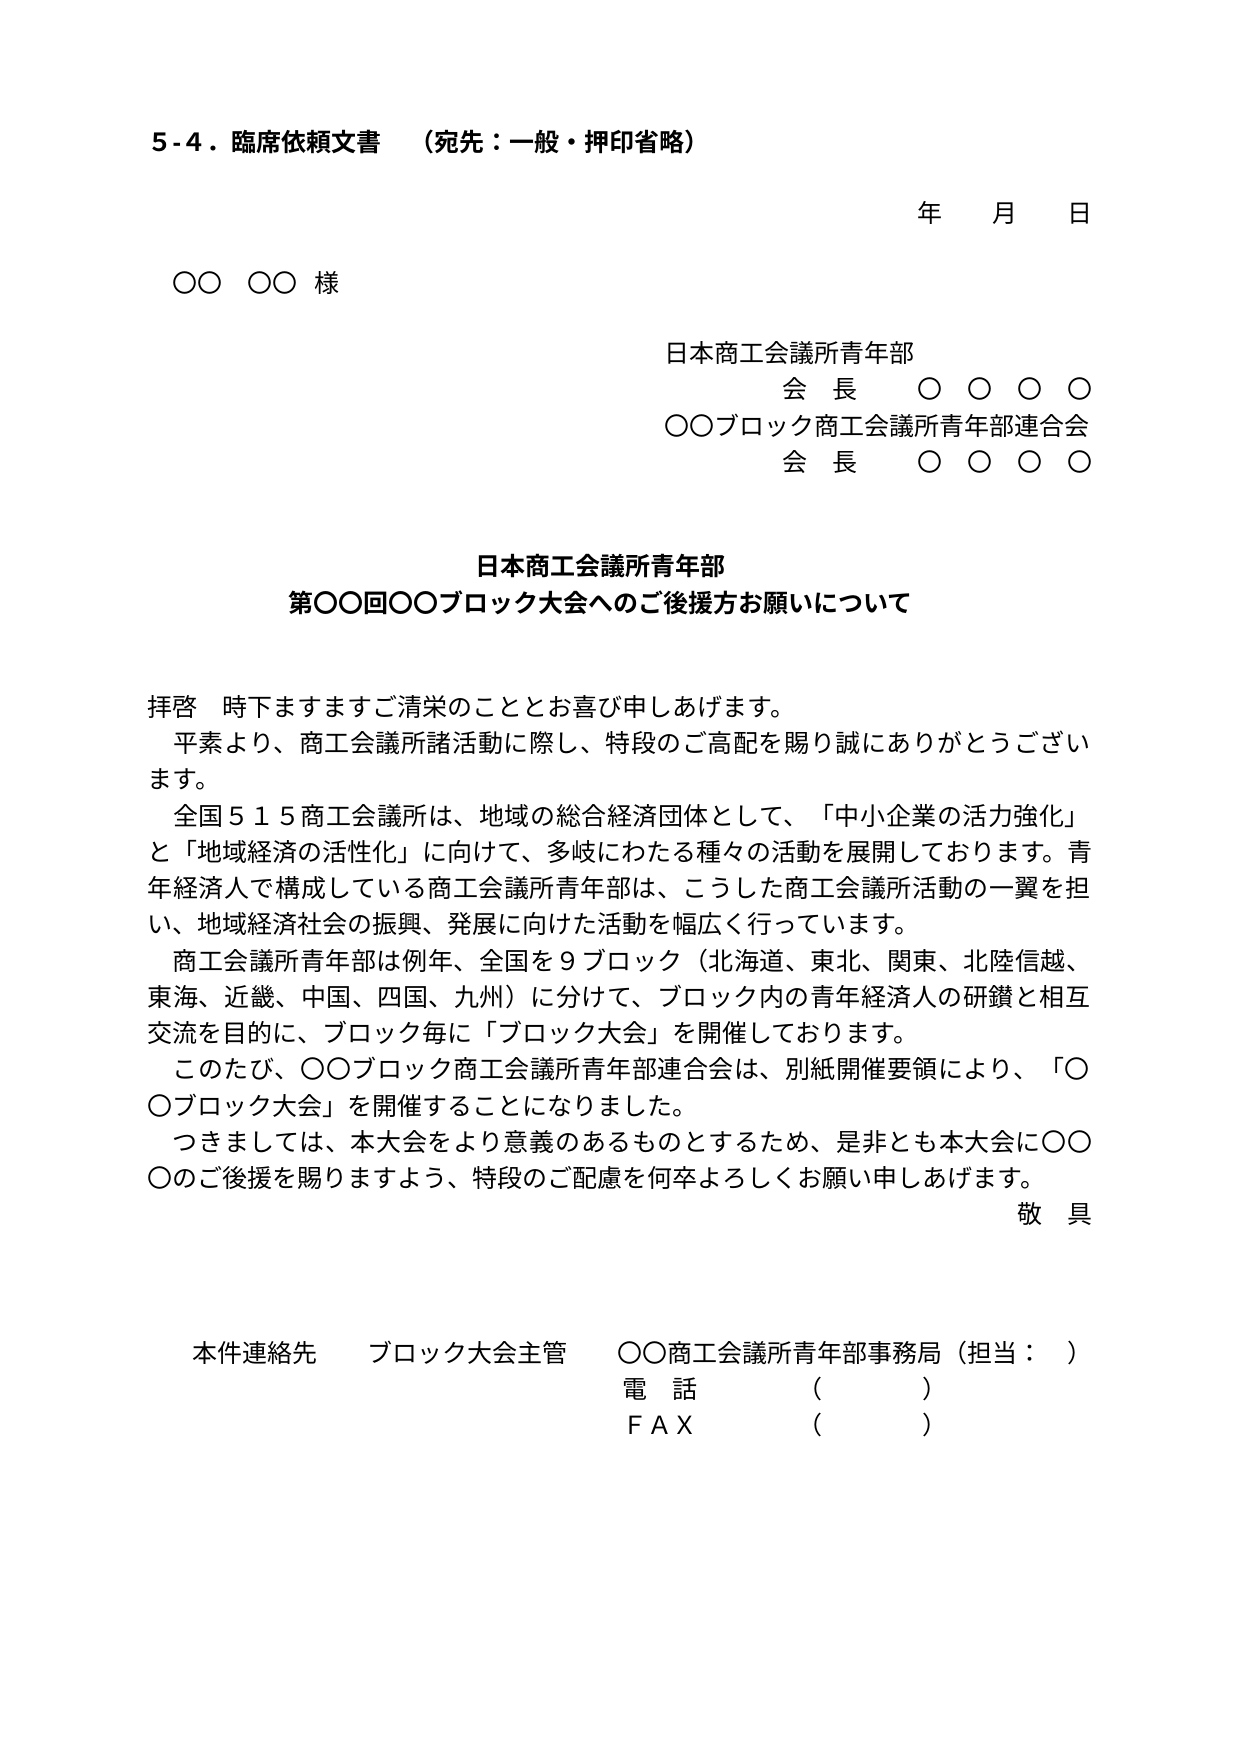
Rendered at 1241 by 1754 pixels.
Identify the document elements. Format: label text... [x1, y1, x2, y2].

text 年 月 日 [591, 193, 1092, 229]
text 〇〇ブロック商工会議所青年部連合会 [148, 406, 1092, 442]
text 日本商工会議所青年部 [148, 547, 1053, 583]
text 商工会議所青年部は例年、全国を９ブロック（北海道、東北、関東、北陸信越、東海、近畿、中国、四国、九州）に分けて、ブロック内の青年経済人の研鑚と相互交流を目的に、ブロック毎に「ブロック大会」を開催しております。 [148, 941, 1092, 1050]
text 会 長 〇 〇 〇 〇 [148, 442, 1092, 479]
text 本件連絡先 ブロック大会主管 〇〇商工会議所青年部事務局（担当： ） [148, 1333, 1092, 1369]
text つきましては、本大会をより意義のあるものとするため、是非とも本大会に〇〇〇のご後援を賜りますよう、特段のご配慮を何卒よろしくお願い申しあげます。 [148, 1122, 1092, 1195]
text 敬 具 [857, 1195, 1092, 1231]
text 〇〇 〇〇 様 [148, 263, 1053, 299]
text このたび、〇〇ブロック商工会議所青年部連合会は、別紙開催要領により、「〇〇ブロック大会」を開催することになりました。 [148, 1050, 1092, 1122]
text ＦＡＸ （ ） [148, 1406, 1053, 1442]
text 日本商工会議所青年部 [148, 334, 953, 370]
text 拝啓 時下ますますご清栄のこととお喜び申しあげます。 [148, 687, 1092, 724]
text 電 話 （ ） [148, 1369, 1053, 1406]
text 会 長 〇 〇 〇 〇 [148, 370, 1092, 406]
text ５-４．臨席依頼文書 （宛先：一般・押印省略） [148, 123, 1092, 159]
text 平素より、商工会議所諸活動に際し、特段のご高配を賜り誠にありがとうございます。 [148, 724, 1092, 796]
text 第〇〇回〇〇ブロック大会へのご後援方お願いについて [148, 583, 1053, 619]
text 全国５１５商工会議所は、地域の総合経済団体として、「中小企業の活力強化」と「地域経済の活性化」に向けて、多岐にわたる種々の活動を展開しております。青年経済人で構成している商工会議所青年部は、こうした商工会議所活動の一翼を担い、地域経済社会の振興、発展に向けた活動を幅広く行っています。 [148, 796, 1092, 941]
